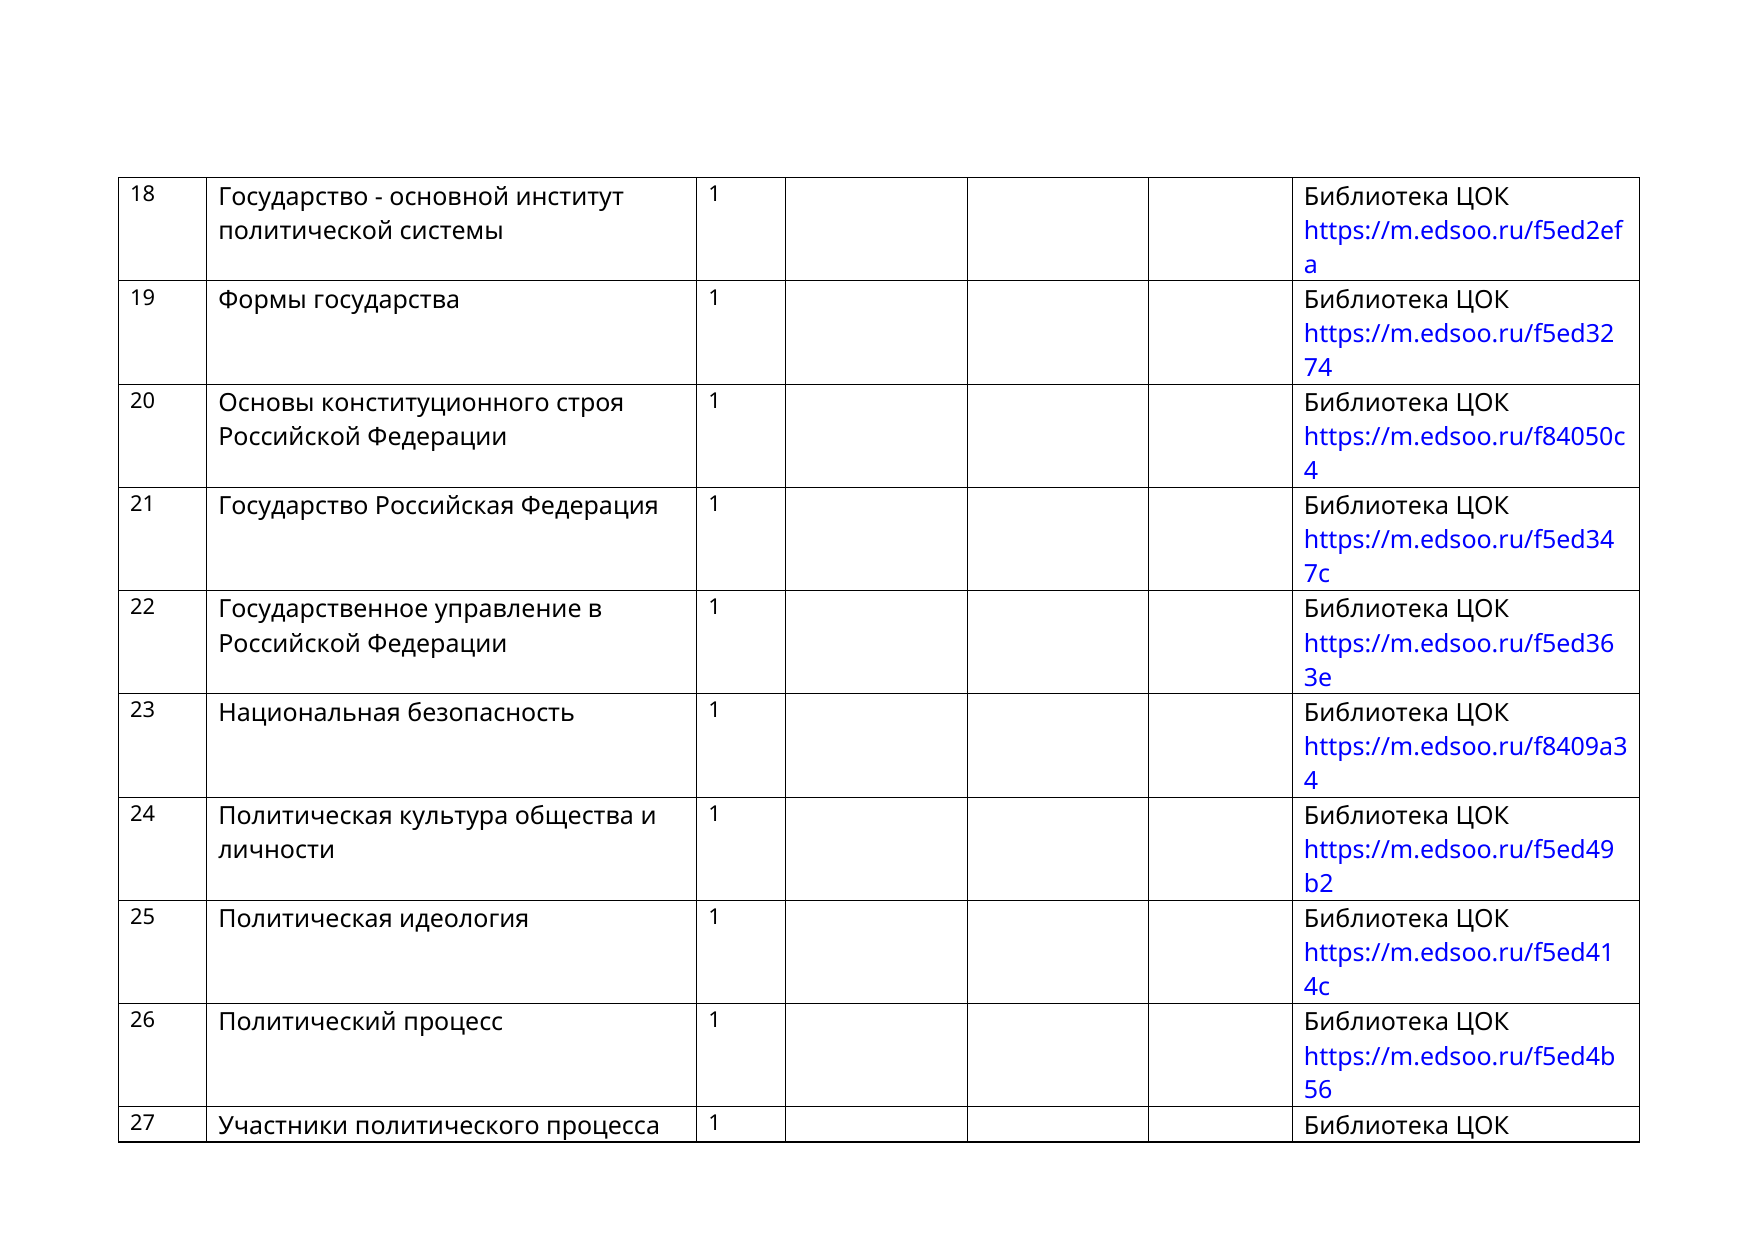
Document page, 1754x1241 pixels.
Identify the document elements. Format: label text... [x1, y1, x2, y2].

table_cell [1149, 591, 1292, 693]
table_cell 21 [119, 488, 206, 590]
table_cell Политическая культура общества и личности [207, 798, 696, 900]
table_cell [968, 694, 1148, 797]
table_cell [968, 488, 1148, 590]
table_cell Библиотека ЦОК https://m.edsoo.ru/f8409a34 [1293, 694, 1639, 797]
table_cell 18 [119, 178, 206, 280]
table_cell [786, 178, 967, 280]
table_cell [1149, 694, 1292, 797]
table_cell Национальная безопасность [207, 694, 696, 797]
table_cell 26 [119, 1004, 206, 1106]
table_cell [786, 591, 967, 693]
table_cell 1 [697, 1004, 785, 1106]
table_cell 20 [119, 385, 206, 487]
table_cell [1149, 1004, 1292, 1106]
table_cell Библиотека ЦОК https://m.edsoo.ru/f5ed4b56 [1293, 1004, 1639, 1106]
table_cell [207, 1107, 696, 1141]
table_cell 1 [697, 798, 785, 900]
table_cell [968, 281, 1148, 384]
table_cell [786, 488, 967, 590]
table_cell 22 [119, 591, 206, 693]
table_cell 1 [697, 178, 785, 280]
table_cell [968, 178, 1148, 280]
table_cell [1149, 1107, 1292, 1141]
table_cell Политическая идеология [207, 901, 696, 1003]
table_cell [968, 591, 1148, 693]
table_cell [1149, 385, 1292, 487]
table_cell Библиотека ЦОК https://m.edsoo.ru/f5ed3274 [1293, 281, 1639, 384]
table_cell Государство Российская Федерация [207, 488, 696, 590]
table_cell Государственное управление в Российской Федерации [207, 591, 696, 693]
table_cell [786, 694, 967, 797]
table_cell 1 [697, 591, 785, 693]
table_cell [968, 1107, 1148, 1141]
table_cell [786, 281, 967, 384]
table_cell [1149, 901, 1292, 1003]
table_cell [786, 1107, 967, 1141]
table_cell 25 [119, 901, 206, 1003]
table_cell Государство - основной институт политической системы [207, 178, 696, 280]
table_cell 1 [697, 694, 785, 797]
table_cell 23 [119, 694, 206, 797]
table_cell Библиотека ЦОК https://m.edsoo.ru/f5ed363e [1293, 591, 1639, 693]
table_cell 1 [697, 385, 785, 487]
table_cell [786, 1004, 967, 1106]
table_cell [1149, 488, 1292, 590]
table_cell 19 [119, 281, 206, 384]
table_cell 1 [697, 281, 785, 384]
table_cell [968, 798, 1148, 900]
table_cell Политический процесс [207, 1004, 696, 1106]
table_cell [1149, 798, 1292, 900]
table_cell Основы конституционного строя Российской Федерации [207, 385, 696, 487]
table_cell [786, 901, 967, 1003]
table_cell [968, 1004, 1148, 1106]
table_cell Библиотека ЦОК https://m.edsoo.ru/f5ed347c [1293, 488, 1639, 590]
table_cell [968, 901, 1148, 1003]
table_cell 1 [697, 488, 785, 590]
table_cell 24 [119, 798, 206, 900]
table_cell Библиотека ЦОК https://m.edsoo.ru/f5ed414c [1293, 901, 1639, 1003]
table_cell [786, 798, 967, 900]
table_cell 1 [697, 1107, 785, 1141]
table_cell [786, 385, 967, 487]
table_cell Библиотека ЦОК https://m.edsoo.ru/f5ed49b2 [1293, 798, 1639, 900]
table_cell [1293, 1107, 1639, 1141]
table_cell Библиотека ЦОК https://m.edsoo.ru/f5ed2efa [1293, 178, 1639, 280]
table_cell Библиотека ЦОК https://m.edsoo.ru/f84050c4 [1293, 385, 1639, 487]
table_cell 1 [697, 901, 785, 1003]
table_cell Формы государства [207, 281, 696, 384]
table_cell [1149, 281, 1292, 384]
table_cell [968, 385, 1148, 487]
table_cell [1149, 178, 1292, 280]
table_cell 27 [119, 1107, 206, 1141]
